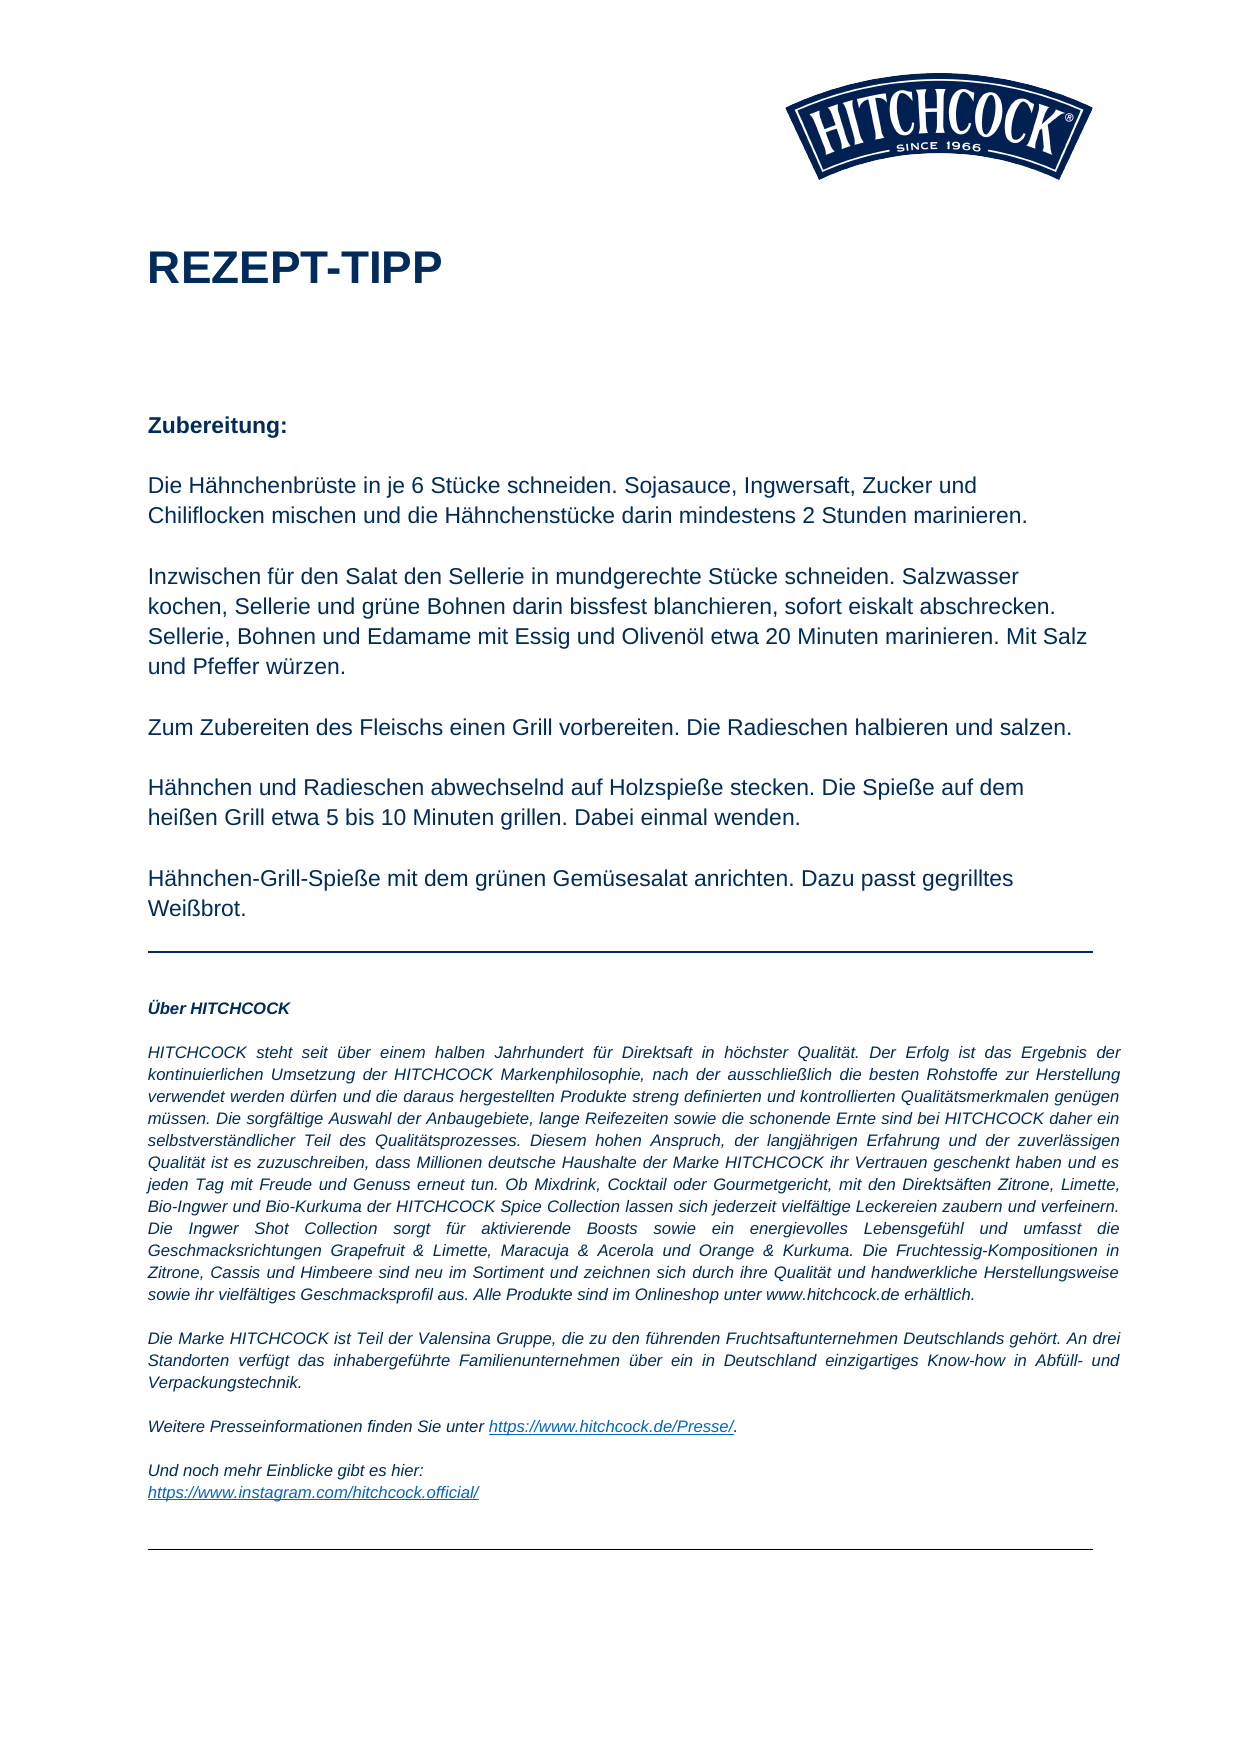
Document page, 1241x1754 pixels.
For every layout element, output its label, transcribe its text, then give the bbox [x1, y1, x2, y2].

text Weitere Presseinformationen finden Sie unter https://www.hitchcock.de/Presse/. [148, 1417, 1123, 1436]
text Hähnchen und Radieschen abwechselnd auf Holzspieße stecken. Die Spieße auf dem heißen Grill etwa 5 bis 10 Minuten grillen. Dabei einmal wenden. [148, 774, 1093, 831]
text Und noch mehr Einblicke gibt es hier: [148, 1461, 1123, 1480]
picture [785, 73, 1093, 180]
text https://www.instagram.com/hitchcock.official/ [148, 1483, 1123, 1502]
text Zubereitung: [148, 412, 1093, 438]
text Inzwischen für den Salat den Sellerie in mundgerechte Stücke schneiden. Salzwasser kochen, Sellerie und grüne Bohnen darin bissfest blanchieren, sofort eiskalt abschrecken. Sellerie, Bohnen und Edamame mit Essig und Olivenöl etwa 20 Minuten marinieren. Mit Salz und Pfeffer würzen. [148, 563, 1093, 680]
text Die Marke HITCHCOCK ist Teil der Valensina Gruppe, die zu den führenden Fruchtsaftunternehmen Deutschlands gehört. An drei Standorten verfügt das inhabergeführte Familienunternehmen über ein in Deutschland einzigartiges Know-how in Abfüll- und Verpackungstechnik. [148, 1329, 1123, 1392]
text Zum Zubereiten des Fleischs einen Grill vorbereiten. Die Radieschen halbieren und salzen. [148, 714, 1093, 740]
text Über HITCHCOCK [148, 999, 1123, 1018]
text Hähnchen-Grill-Spieße mit dem grünen Gemüsesalat anrichten. Dazu passt gegrilltes Weißbrot. [148, 865, 1093, 921]
text HITCHCOCK steht seit über einem halben Jahrhundert für Direktsaft in höchster Qualität. Der Erfolg ist das Ergebnis der kontinuierlichen Umsetzung der HITCHCOCK Markenphilosophie, nach der ausschließlich die besten Rohstoffe zur Herstellung verwendet werden dürfen und die daraus hergestellten Produkte streng definierten und kontrollierten Qualitätsmerkmalen genügen müssen. Die sorgfältige Auswahl der Anbaugebiete, lange Reifezeiten sowie die schonende Ernte sind bei HITCHCOCK daher ein selbstverständlicher Teil des Qualitätsprozesses. Diesem hohen Anspruch, der langjährigen Erfahrung und der zuverlässigen Qualität ist es zuzuschreiben, dass Millionen deutsche Haushalte der Marke HITCHCOCK ihr Vertrauen geschenkt haben und es jeden Tag mit Freude und Genuss erneut tun. Ob Mixdrink, Cocktail oder Gourmetgericht, mit den Direktsäften Zitrone, Limette, Bio-Ingwer und Bio-Kurkuma der HITCHCOCK Spice Collection lassen sich jederzeit vielfältige Leckereien zaubern und verfeinern. Die Ingwer Shot Collection sorgt für aktivierende Boosts sowie ein energievolles Lebensgefühl und umfasst die Geschmacksrichtungen Grapefruit & Limette, Maracuja & Acerola und Orange & Kurkuma. Die Fruchtessig-Kompositionen in Zitrone, Cassis und Himbeere sind neu im Sortiment und zeichnen sich durch ihre Qualität und handwerkliche Herstellungsweise sowie ihr vielfältiges Geschmacksprofil aus. Alle Produkte sind im Onlineshop unter www.hitchcock.de erhältlich. [148, 1043, 1123, 1304]
text Die Hähnchenbrüste in je 6 Stücke schneiden. Sojasauce, Ingwersaft, Zucker und Chiliflocken mischen und die Hähnchenstücke darin mindestens 2 Stunden marinieren. [148, 472, 1093, 529]
